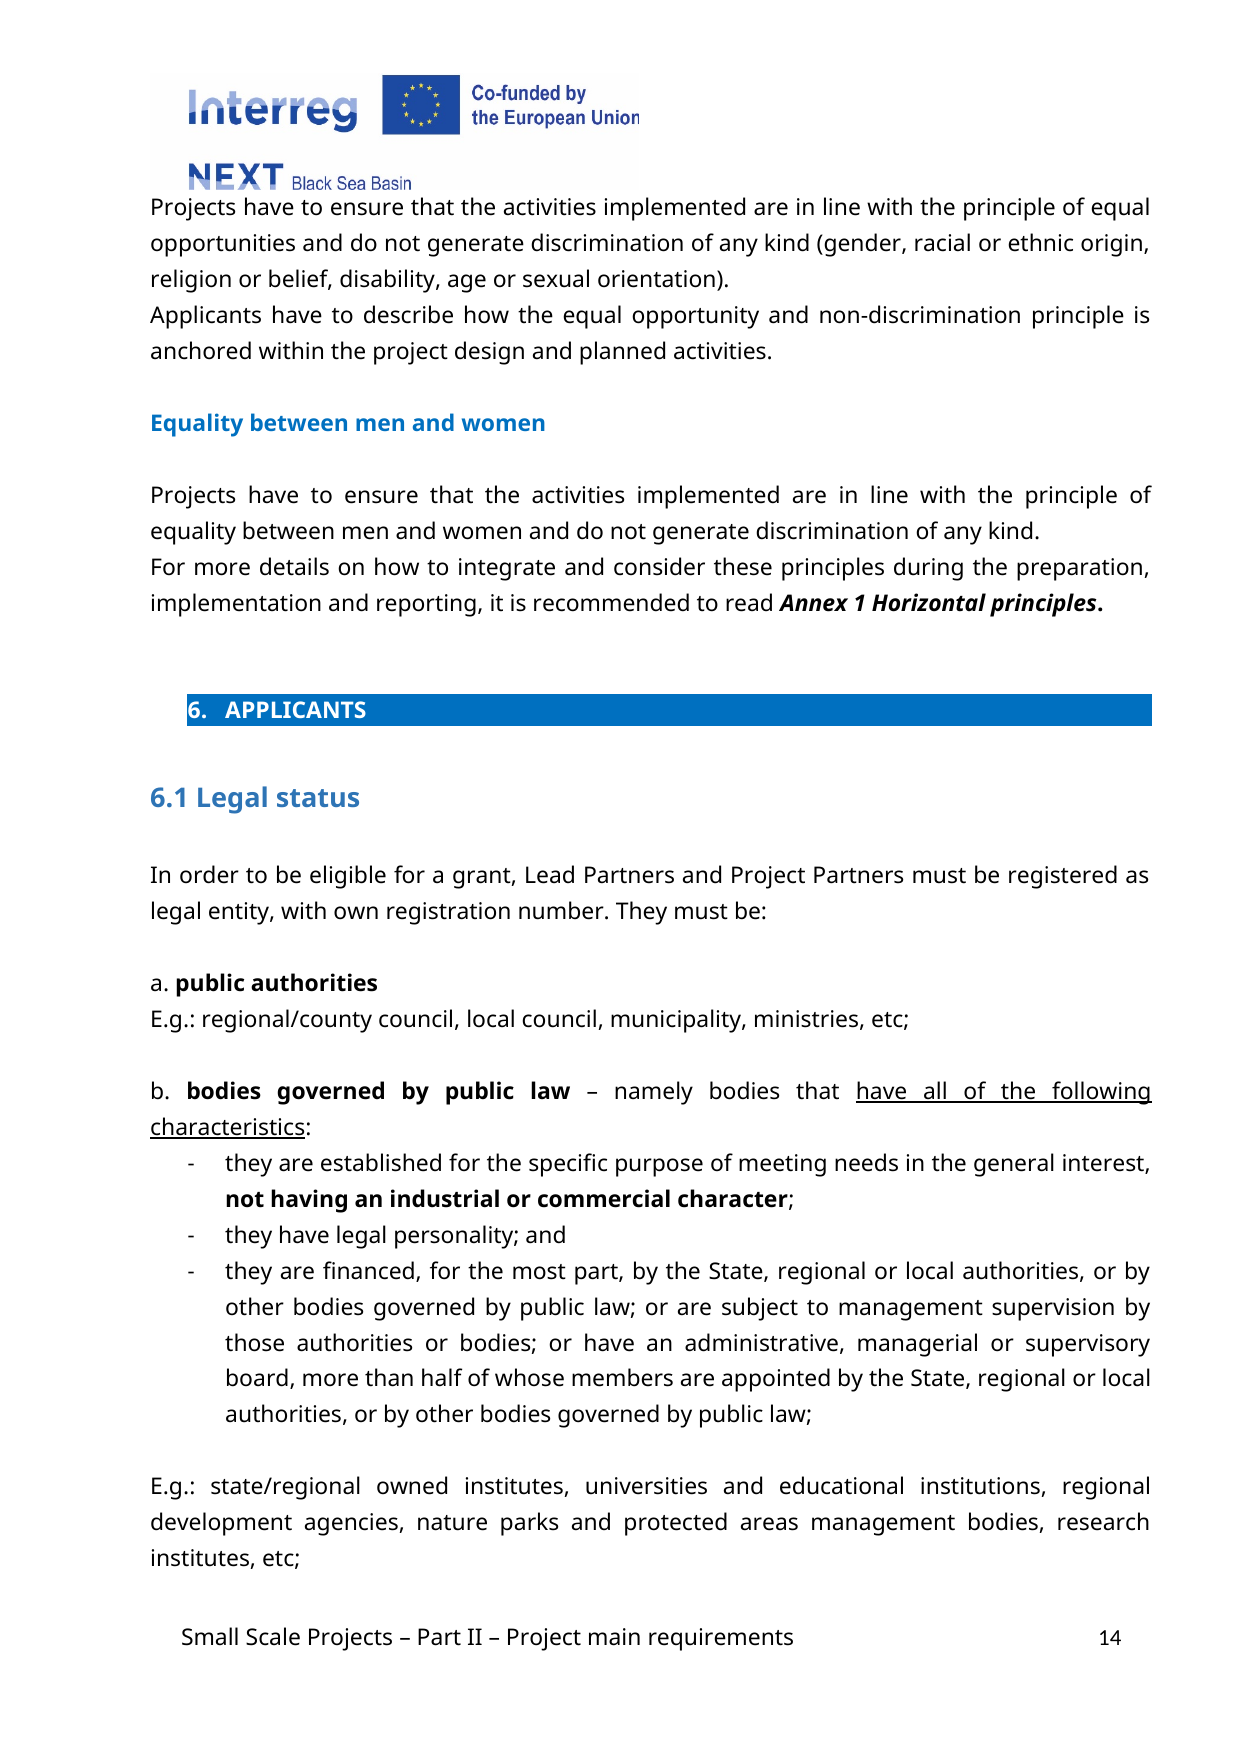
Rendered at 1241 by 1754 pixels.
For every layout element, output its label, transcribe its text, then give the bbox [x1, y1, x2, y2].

text Projects have to ensure that the activities implemented are in line with the principle of equality between men and women and do not generate discrimination of any kind. [150, 479, 1152, 546]
text b. bodies governed by public law – namely bodies that have all of the following characteristics: [150, 1075, 1152, 1142]
text Projects have to ensure that the activities implemented are in line with the principle of equal opportunities and do not generate discrimination of any kind (gender, racial or ethnic origin, religion or belief, disability, age or sexual orientation). [150, 191, 1152, 294]
subtitle 6.1 Legal status [150, 778, 1152, 815]
list APPLICANTS [187, 694, 1152, 726]
text In order to be eligible for a grant, Lead Partners and Project Partners must be registered as legal entity, with own registration number. They must be: [150, 859, 1152, 926]
list they have legal personality; and [187, 1219, 1152, 1250]
list they are established for the specific purpose of meeting needs in the general interest, not having an industrial or commercial character; [187, 1147, 1152, 1214]
text a. public authorities [150, 967, 1152, 998]
text For more details on how to integrate and consider these principles during the preparation, implementation and reporting, it is recommended to read Annex 1 Horizontal principles. [150, 551, 1152, 618]
picture [150, 73, 639, 190]
text E.g.: state/regional owned institutes, universities and educational institutions, regional development agencies, nature parks and protected areas management bodies, research institutes, etc; [150, 1470, 1152, 1573]
text Equality between men and women [150, 407, 1152, 438]
text Applicants have to describe how the equal opportunity and non-discrimination principle is anchored within the project design and planned activities. [150, 299, 1152, 366]
list they are financed, for the most part, by the State, regional or local authorities, or by other bodies governed by public law; or are subject to management supervision by those authorities or bodies; or have an administrative, managerial or supervisory board, more than half of whose members are appointed by the State, regional or local authorities, or by other bodies governed by public law; [187, 1254, 1152, 1429]
text E.g.: regional/county council, local council, municipality, ministries, etc; [150, 1003, 1152, 1034]
